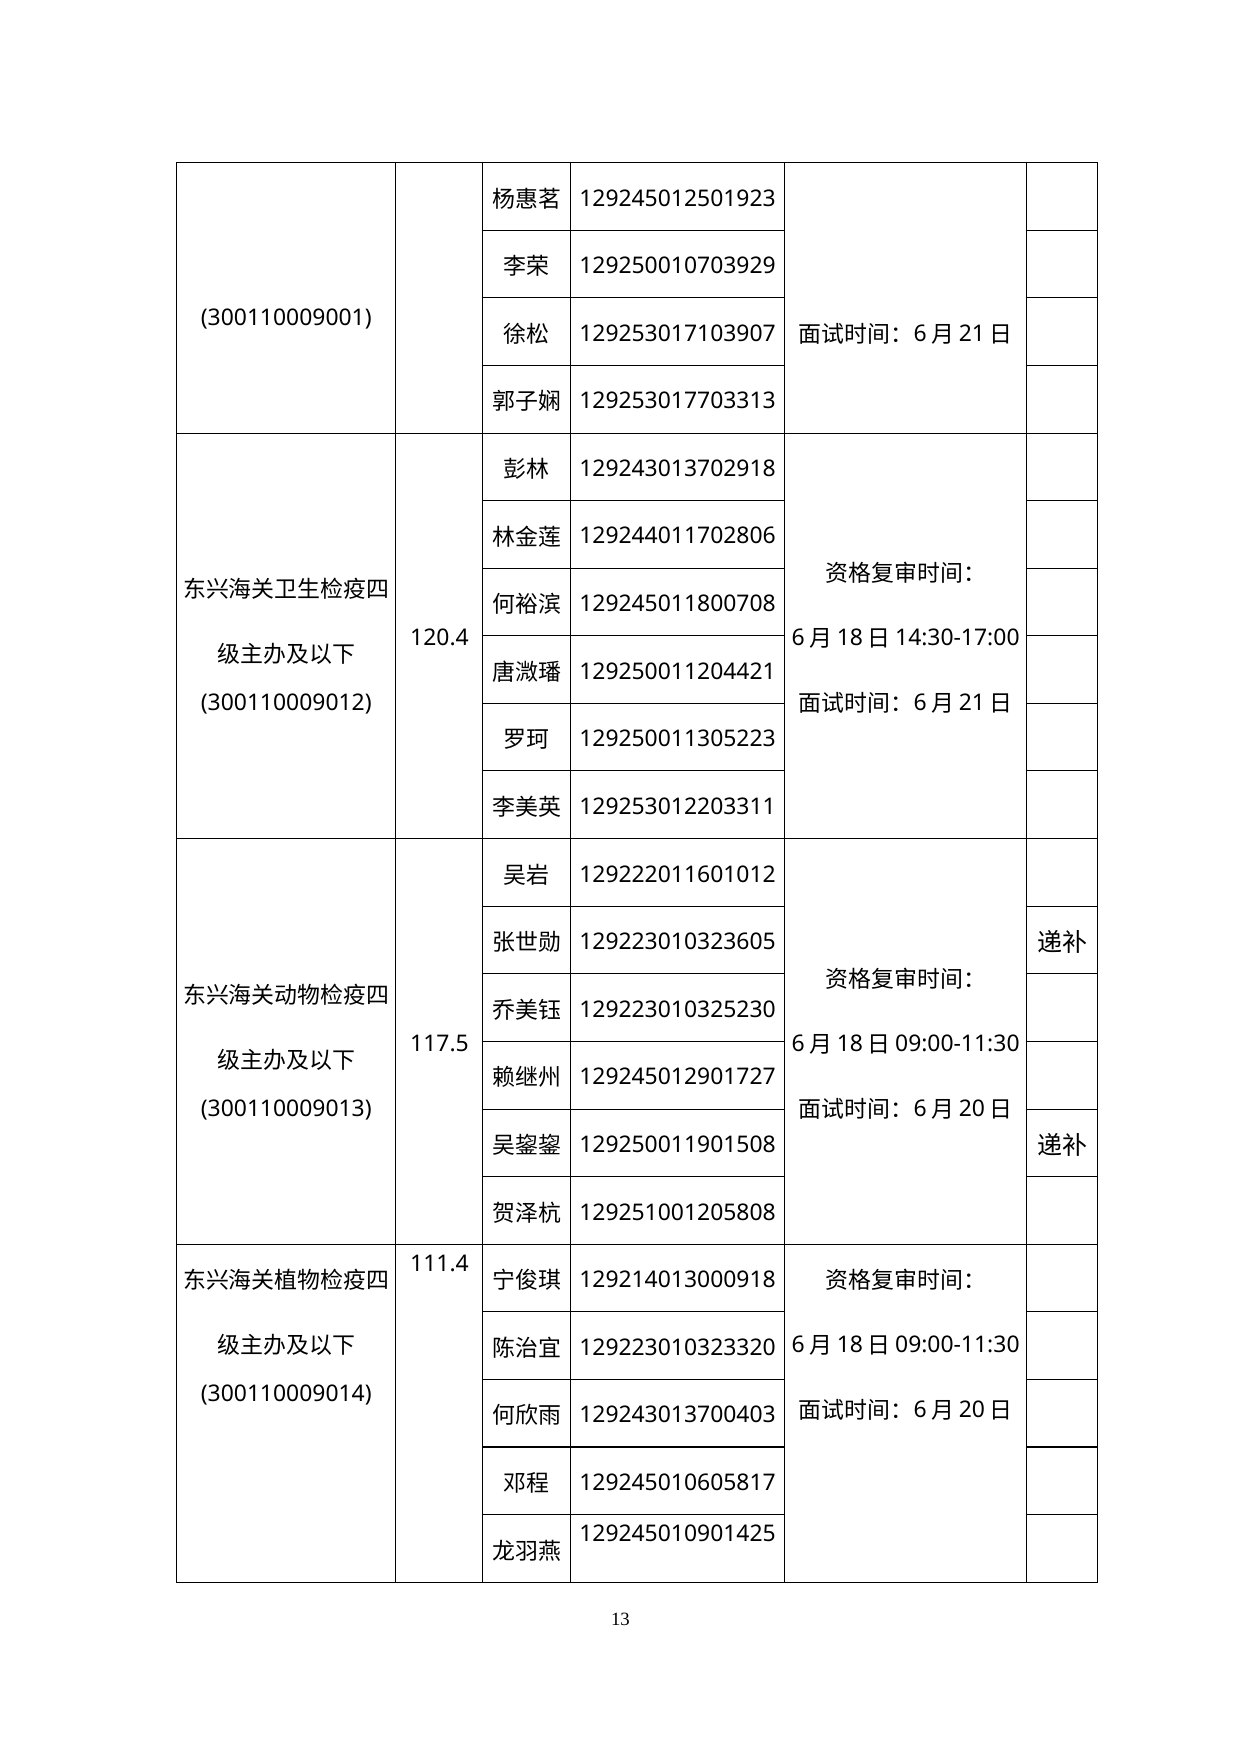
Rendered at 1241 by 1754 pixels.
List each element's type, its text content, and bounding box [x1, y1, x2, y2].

table_cell 129245010901425 [571, 1515, 784, 1582]
table_cell 郭子娴 [483, 366, 570, 432]
table_cell 东兴海关卫生检疫四级主办及以下 (300110009012) [177, 434, 395, 838]
table_cell 递补 [1027, 1110, 1097, 1176]
table_cell [1027, 569, 1097, 635]
table_cell 资格复审时间： 6月18日14:30-17:00 面试时间：6月21日 [785, 434, 1026, 838]
table_cell 吴鋆鋆 [483, 1110, 570, 1176]
table_cell 129250011901508 [571, 1110, 784, 1176]
table_cell 吴岩 [483, 839, 570, 906]
table_cell 彭林 [483, 434, 570, 500]
table_cell 贺泽杭 [483, 1177, 570, 1244]
table_cell [1027, 704, 1097, 770]
table_cell [1027, 1312, 1097, 1379]
table_cell 林金莲 [483, 501, 570, 568]
table_cell 129223010323605 [571, 907, 784, 973]
table_cell [1027, 771, 1097, 838]
table_cell 龙羽燕 [483, 1515, 570, 1582]
table_cell 宁俊琪 [483, 1245, 570, 1311]
table_cell [1027, 1245, 1097, 1311]
table_cell 129253017103907 [571, 298, 784, 365]
table_cell [1027, 366, 1097, 432]
table_cell [1027, 1042, 1097, 1108]
table_cell 117.5 [396, 839, 482, 1244]
table_cell 129223010323320 [571, 1312, 784, 1379]
table_cell [1027, 1448, 1097, 1514]
table_cell 罗珂 [483, 704, 570, 770]
table_cell 129243013702918 [571, 434, 784, 500]
table_cell 递补 [1027, 907, 1097, 973]
table_cell 129223010325230 [571, 974, 784, 1041]
table_cell 129244011702806 [571, 501, 784, 568]
table_cell 129253017703313 [571, 366, 784, 432]
table_cell [1027, 434, 1097, 500]
table_cell 乔美钰 [483, 974, 570, 1041]
table_cell 129222011601012 [571, 839, 784, 906]
table_cell 东兴海关植物检疫四级主办及以下 (300110009014) [177, 1245, 395, 1582]
table_cell [1027, 298, 1097, 365]
table_cell 徐松 [483, 298, 570, 365]
table_cell 129253012203311 [571, 771, 784, 838]
table_cell 129251001205808 [571, 1177, 784, 1244]
table_cell 张世勋 [483, 907, 570, 973]
table_cell 129243013700403 [571, 1380, 784, 1446]
table_cell [1027, 1177, 1097, 1244]
table_cell [1027, 231, 1097, 297]
table_cell 何欣雨 [483, 1380, 570, 1446]
table_cell 赖继州 [483, 1042, 570, 1108]
table_cell 129250010703929 [571, 231, 784, 297]
table_cell [1027, 163, 1097, 229]
table_cell 129245012501923 [571, 163, 784, 229]
table_cell 陈治宜 [483, 1312, 570, 1379]
table_cell [1027, 636, 1097, 703]
table_cell 129245012901727 [571, 1042, 784, 1108]
table_cell 唐溦璠 [483, 636, 570, 703]
table_cell 129214013000918 [571, 1245, 784, 1311]
table_cell 李美英 [483, 771, 570, 838]
table_cell 111.4 [396, 1245, 482, 1582]
table_cell [1027, 1380, 1097, 1446]
table_cell 129250011204421 [571, 636, 784, 703]
table_cell 129245010605817 [571, 1448, 784, 1514]
table_cell 杨惠茗 [483, 163, 570, 229]
table_cell 120.4 [396, 434, 482, 838]
table_cell [1027, 839, 1097, 906]
table_cell [1027, 974, 1097, 1041]
table_cell 何裕滨 [483, 569, 570, 635]
table_cell 邓程 [483, 1448, 570, 1514]
table_cell [1027, 501, 1097, 568]
table_cell 资格复审时间： 6月18日09:00-11:30 面试时间：6月20日 [785, 1245, 1026, 1582]
table_cell 资格复审时间： 6月18日09:00-11:30 面试时间：6月20日 [785, 839, 1026, 1244]
table_cell 129250011305223 [571, 704, 784, 770]
table_cell 129245011800708 [571, 569, 784, 635]
table_cell 东兴海关动物检疫四级主办及以下 (300110009013) [177, 839, 395, 1244]
table_cell 李荣 [483, 231, 570, 297]
table_cell [1027, 1515, 1097, 1582]
